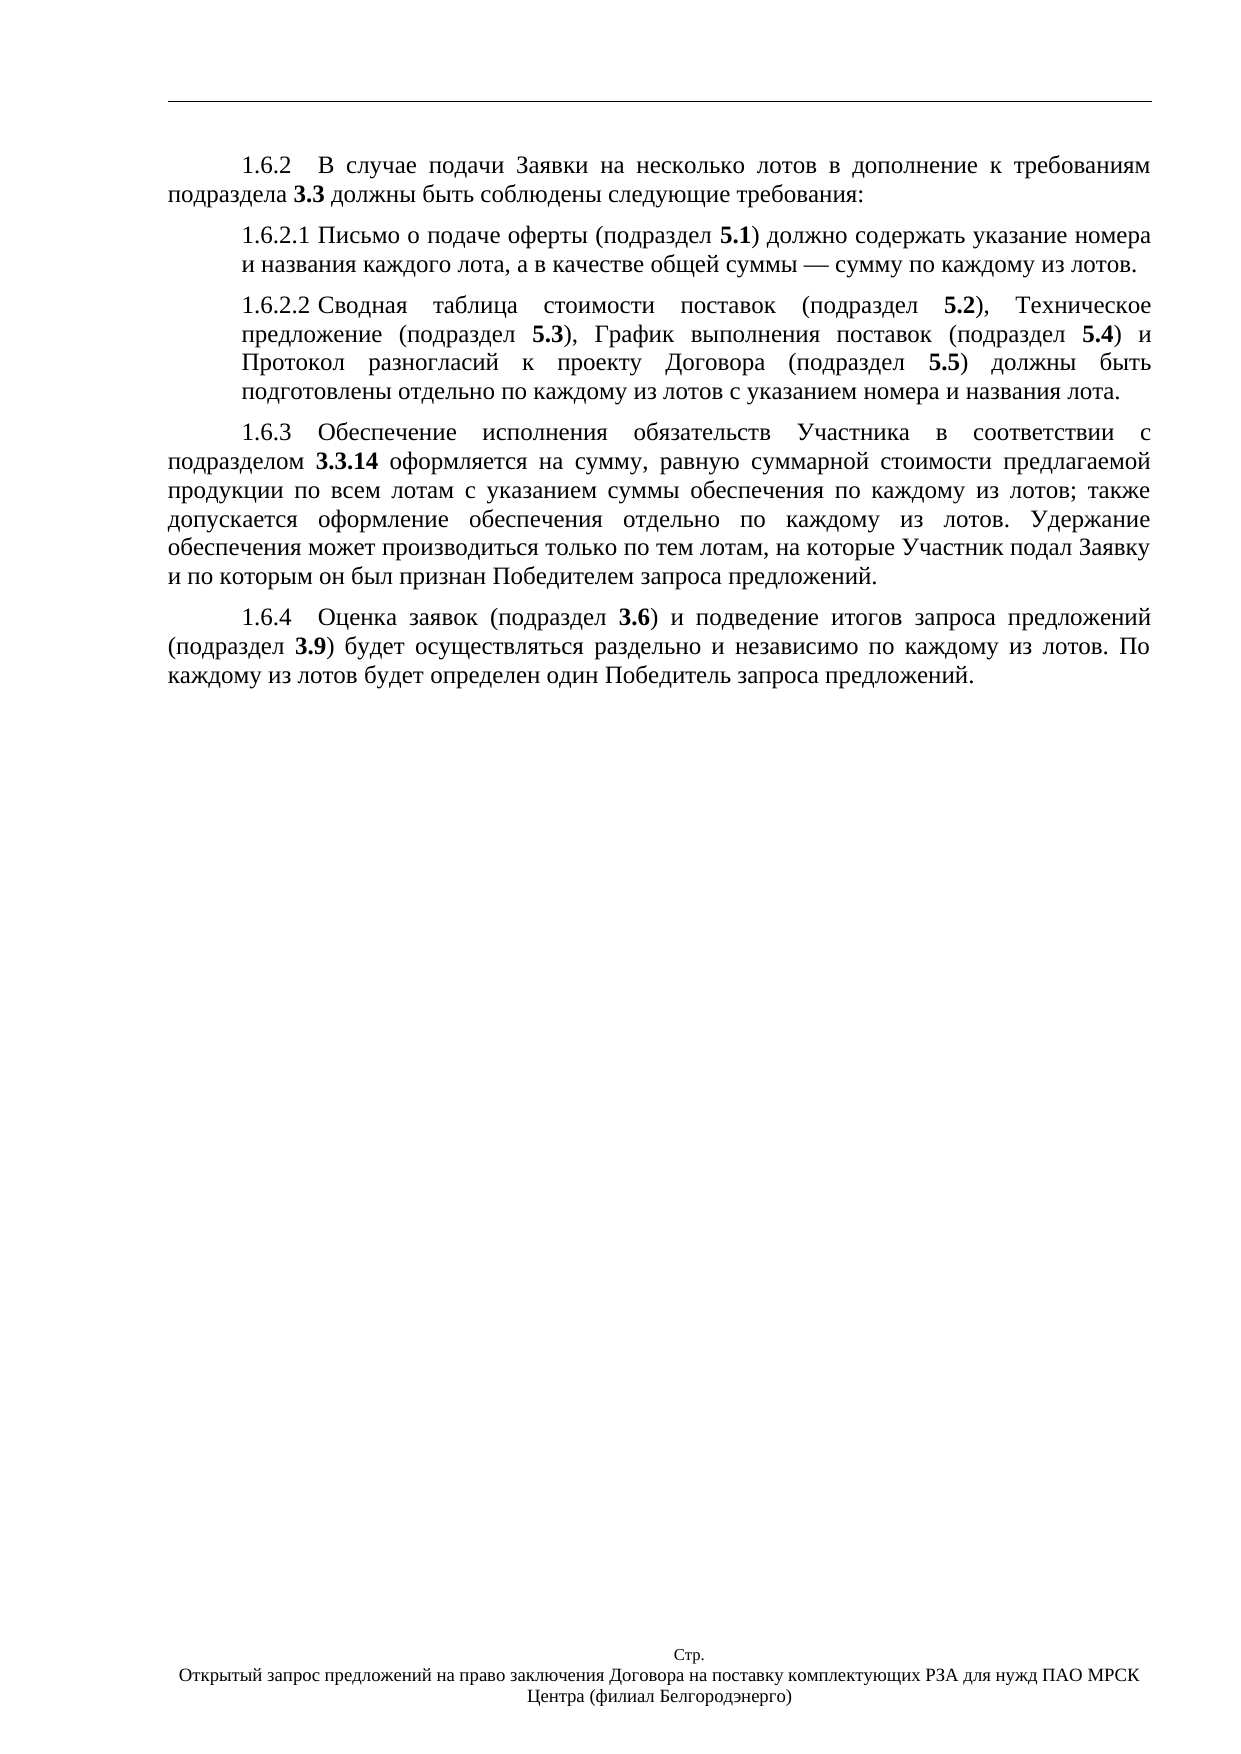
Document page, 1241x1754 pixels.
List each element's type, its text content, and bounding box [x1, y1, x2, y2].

subtitle Письмо о подаче оферты (подраздел 5.1) должно содержать указание номера и названия каждого лота, а в качестве общей суммы — сумму по каждому из лотов. [241, 220, 1152, 277]
subtitle Оценка заявок (подраздел 3.6) и подведение итогов запроса предложений (подраздел 3.9) будет осуществляться раздельно и независимо по каждому из лотов. По каждому из лотов будет определен один Победитель запроса предложений. [168, 602, 1152, 689]
subtitle Сводная таблица стоимости поставок (подраздел 5.2), Техническое предложение (подраздел 5.3), График выполнения поставок (подраздел 5.4) и Протокол разногласий к проекту Договора (подраздел 5.5) должны быть подготовлены отдельно по каждому из лотов с указанием номера и названия лота. [241, 290, 1152, 405]
subtitle В случае подачи Заявки на несколько лотов в дополнение к требованиям подраздела 3.3 должны быть соблюдены следующие требования: [168, 150, 1152, 207]
subtitle Обеспечение исполнения обязательств Участника в соответствии с подразделом 3.3.14 оформляется на сумму, равную суммарной стоимости предлагаемой продукции по всем лотам с указанием суммы обеспечения по каждому из лотов; также допускается оформление обеспечения отдельно по каждому из лотов. Удержание обеспечения может производиться только по тем лотам, на которые Участник подал Заявку и по которым он был признан Победителем запроса предложений. [168, 417, 1152, 590]
